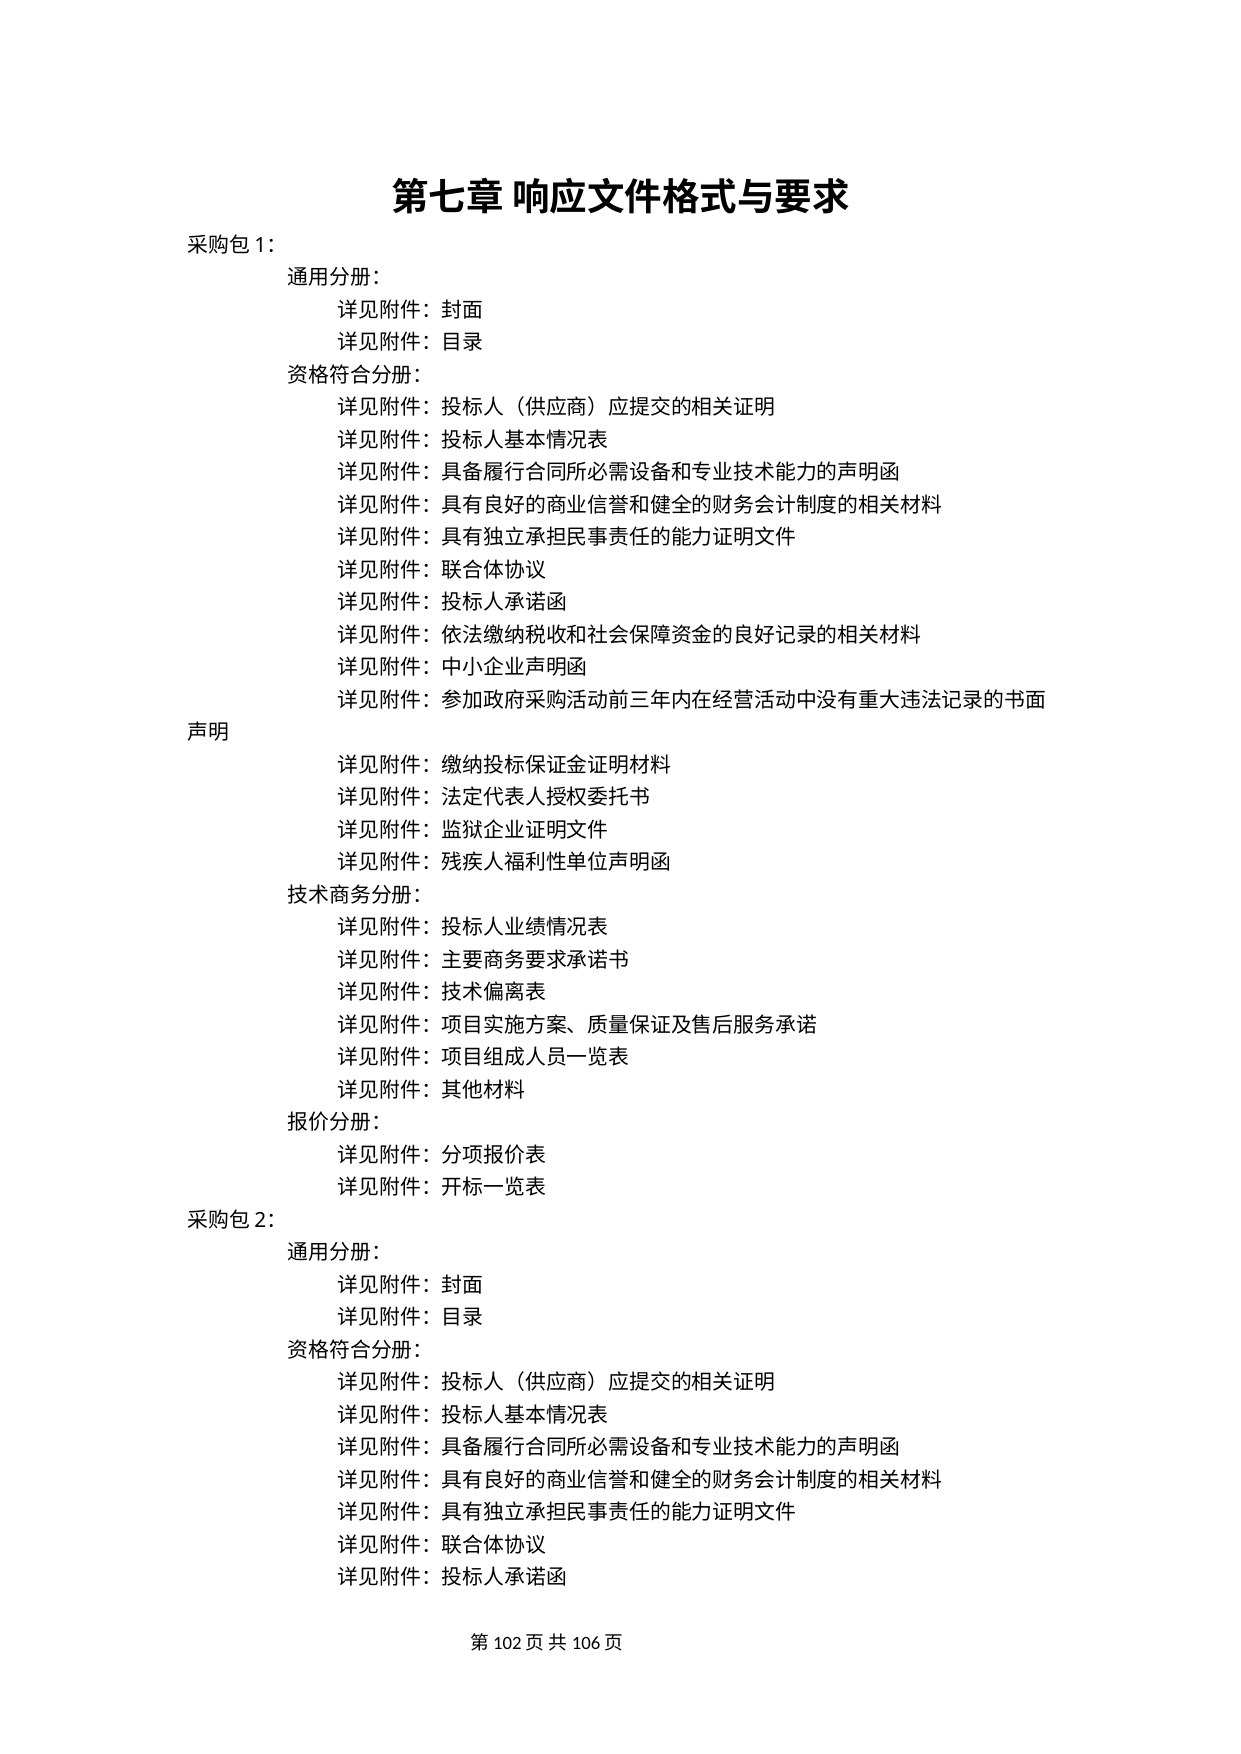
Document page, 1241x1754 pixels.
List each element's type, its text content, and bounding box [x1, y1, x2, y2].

text 详见附件：具有良好的商业信誉和健全的财务会计制度的相关材料 [187, 487, 1053, 519]
text 详见附件：具备履行合同所必需设备和专业技术能力的声明函 [187, 454, 1053, 487]
text 详见附件：残疾人福利性单位声明函 [187, 844, 1053, 877]
text 详见附件：具备履行合同所必需设备和专业技术能力的声明函 [187, 1429, 1053, 1462]
text 详见附件：投标人承诺函 [187, 1559, 1053, 1592]
text 详见附件：具有良好的商业信誉和健全的财务会计制度的相关材料 [187, 1462, 1053, 1494]
text 详见附件：投标人基本情况表 [187, 422, 1053, 454]
text 采购包2： [187, 1202, 1053, 1234]
text 详见附件：投标人业绩情况表 [187, 909, 1053, 942]
text 资格符合分册： [187, 357, 1053, 389]
text 详见附件：联合体协议 [187, 1527, 1053, 1559]
text 详见附件：目录 [187, 1299, 1053, 1332]
text 资格符合分册： [187, 1332, 1053, 1364]
text 第七章 响应文件格式与要求 [187, 162, 1053, 227]
text 详见附件：项目组成人员一览表 [187, 1039, 1053, 1072]
text 详见附件：其他材料 [187, 1072, 1053, 1104]
text 详见附件：缴纳投标保证金证明材料 [187, 747, 1053, 779]
text 详见附件：投标人（供应商）应提交的相关证明 [187, 1364, 1053, 1397]
text 详见附件：投标人（供应商）应提交的相关证明 [187, 389, 1053, 422]
text 详见附件：中小企业声明函 [187, 649, 1053, 682]
text 详见附件：联合体协议 [187, 552, 1053, 584]
text 详见附件：目录 [187, 324, 1053, 357]
text 采购包1： [187, 227, 1053, 259]
text 通用分册： [187, 1234, 1053, 1267]
text 详见附件：监狱企业证明文件 [187, 812, 1053, 844]
text 通用分册： [187, 259, 1053, 292]
text 报价分册： [187, 1104, 1053, 1137]
text 详见附件：依法缴纳税收和社会保障资金的良好记录的相关材料 [187, 617, 1053, 649]
text 详见附件：具有独立承担民事责任的能力证明文件 [187, 1494, 1053, 1527]
text 技术商务分册： [187, 877, 1053, 909]
text 详见附件：法定代表人授权委托书 [187, 779, 1053, 812]
text 详见附件：参加政府采购活动前三年内在经营活动中没有重大违法记录的书面声明 [187, 682, 1053, 747]
text 详见附件：投标人基本情况表 [187, 1397, 1053, 1429]
text 详见附件：封面 [187, 292, 1053, 324]
text 详见附件：具有独立承担民事责任的能力证明文件 [187, 519, 1053, 552]
text 详见附件：封面 [187, 1267, 1053, 1299]
text 详见附件：项目实施方案、质量保证及售后服务承诺 [187, 1007, 1053, 1039]
text 详见附件：主要商务要求承诺书 [187, 942, 1053, 974]
text 详见附件：分项报价表 [187, 1137, 1053, 1169]
text 详见附件：技术偏离表 [187, 974, 1053, 1007]
text 详见附件：开标一览表 [187, 1169, 1053, 1202]
text 详见附件：投标人承诺函 [187, 584, 1053, 617]
